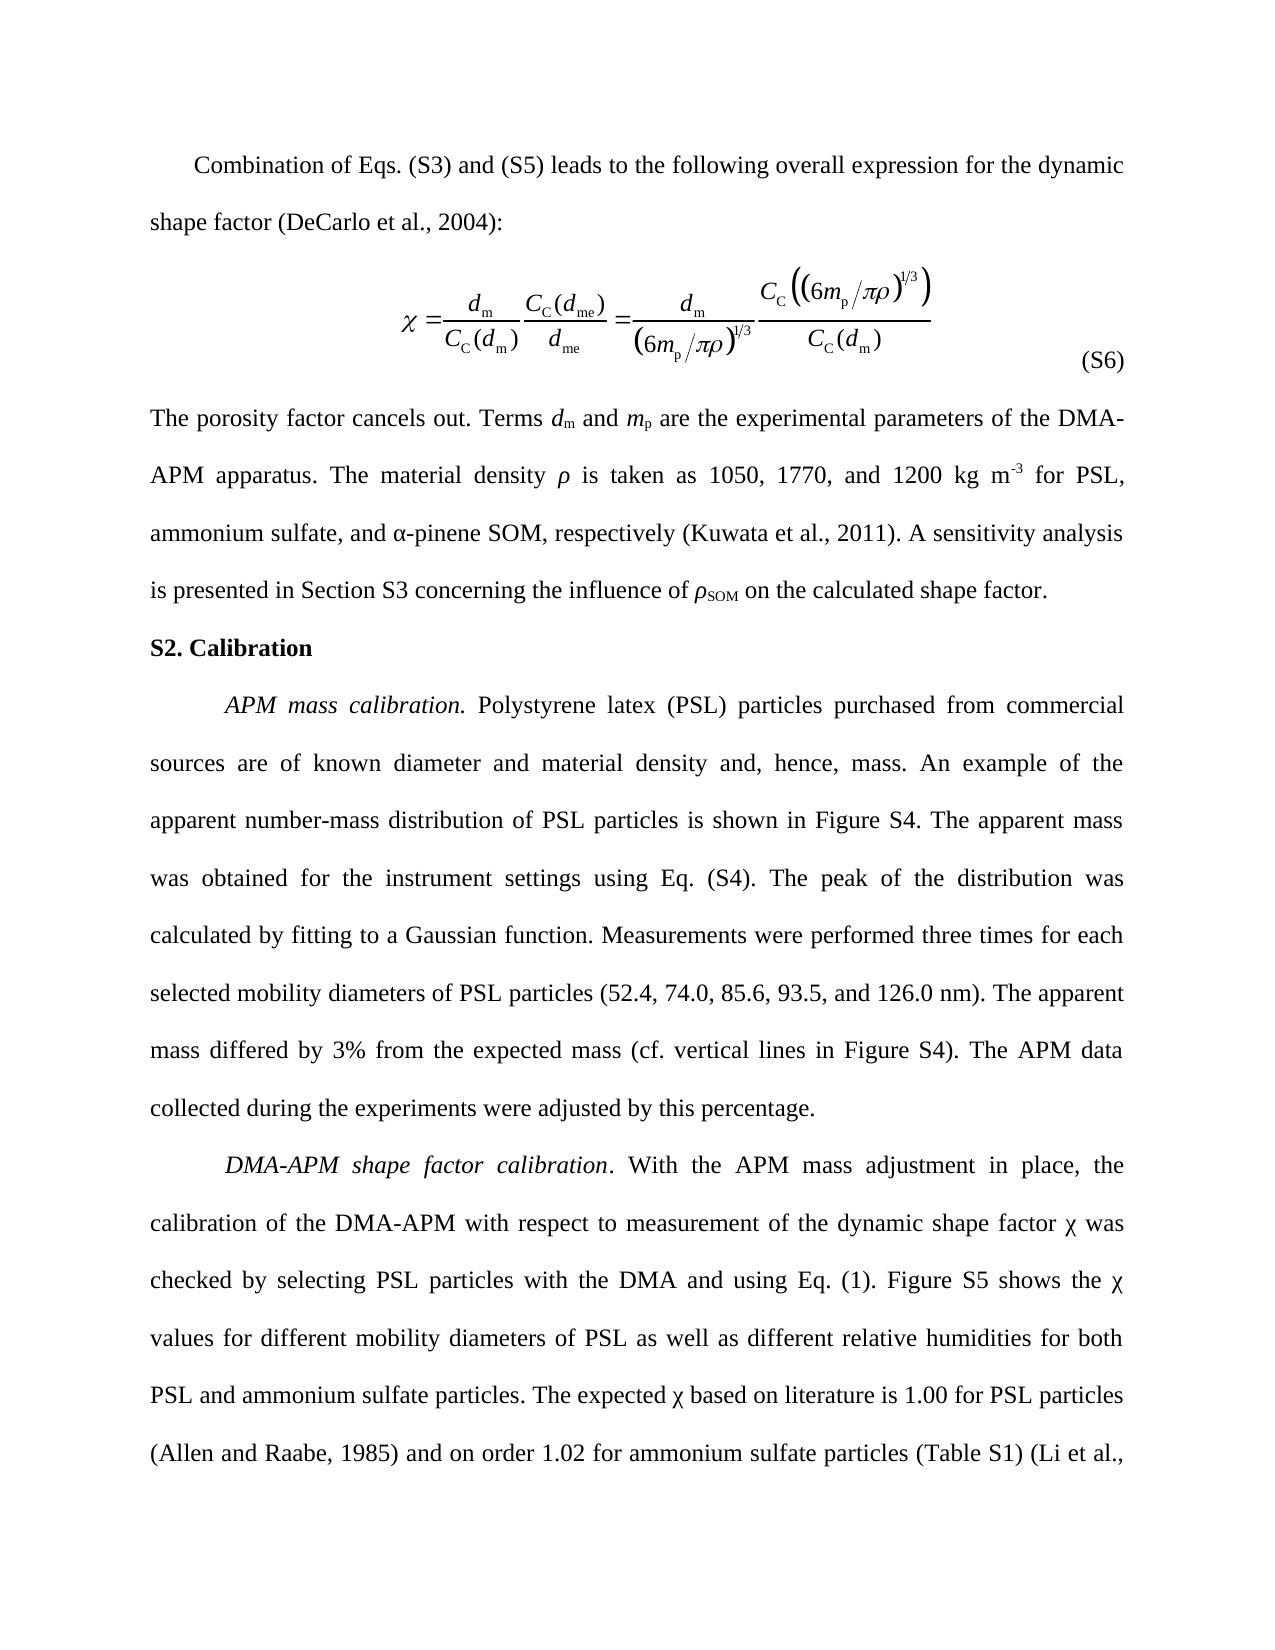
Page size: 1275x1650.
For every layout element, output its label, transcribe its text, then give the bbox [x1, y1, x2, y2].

text S2. Calibration [150, 633, 1125, 662]
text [150, 1150, 1125, 1467]
text Combination of Eqs. (S3) and (S5) leads to the following overall expression for the dynamic shape factor (DeCarlo et al., 2004): [150, 150, 1125, 236]
text The porosity factor cancels out. Terms dm and mp are the experimental parameters of the DMA-APM apparatus. The material density ρ is taken as 1050, 1770, and 1200 kg m-3 for PSL, ammonium sulfate, and α-pinene SOM, respectively (Kuwata et al., 2011). A sensitivity analysis is presented in Section S3 concerning the influence of ρSOM on the calculated shape factor. [150, 403, 1125, 604]
text (S6) [150, 265, 1125, 374]
text APM mass calibration. Polystyrene latex (PSL) particles purchased from commercial sources are of known diameter and material density and, hence, mass. An example of the apparent number-mass distribution of PSL particles is shown in Figure S4. The apparent mass was obtained for the instrument settings using Eq. (S4). The peak of the distribution was calculated by fitting to a Gaussian function. Measurements were performed three times for each selected mobility diameters of PSL particles (52.4, 74.0, 85.6, 93.5, and 126.0 nm). The apparent mass differed by 3% from the expected mass (cf. vertical lines in Figure S4). The APM data collected during the experiments were adjusted by this percentage. [150, 690, 1125, 1122]
